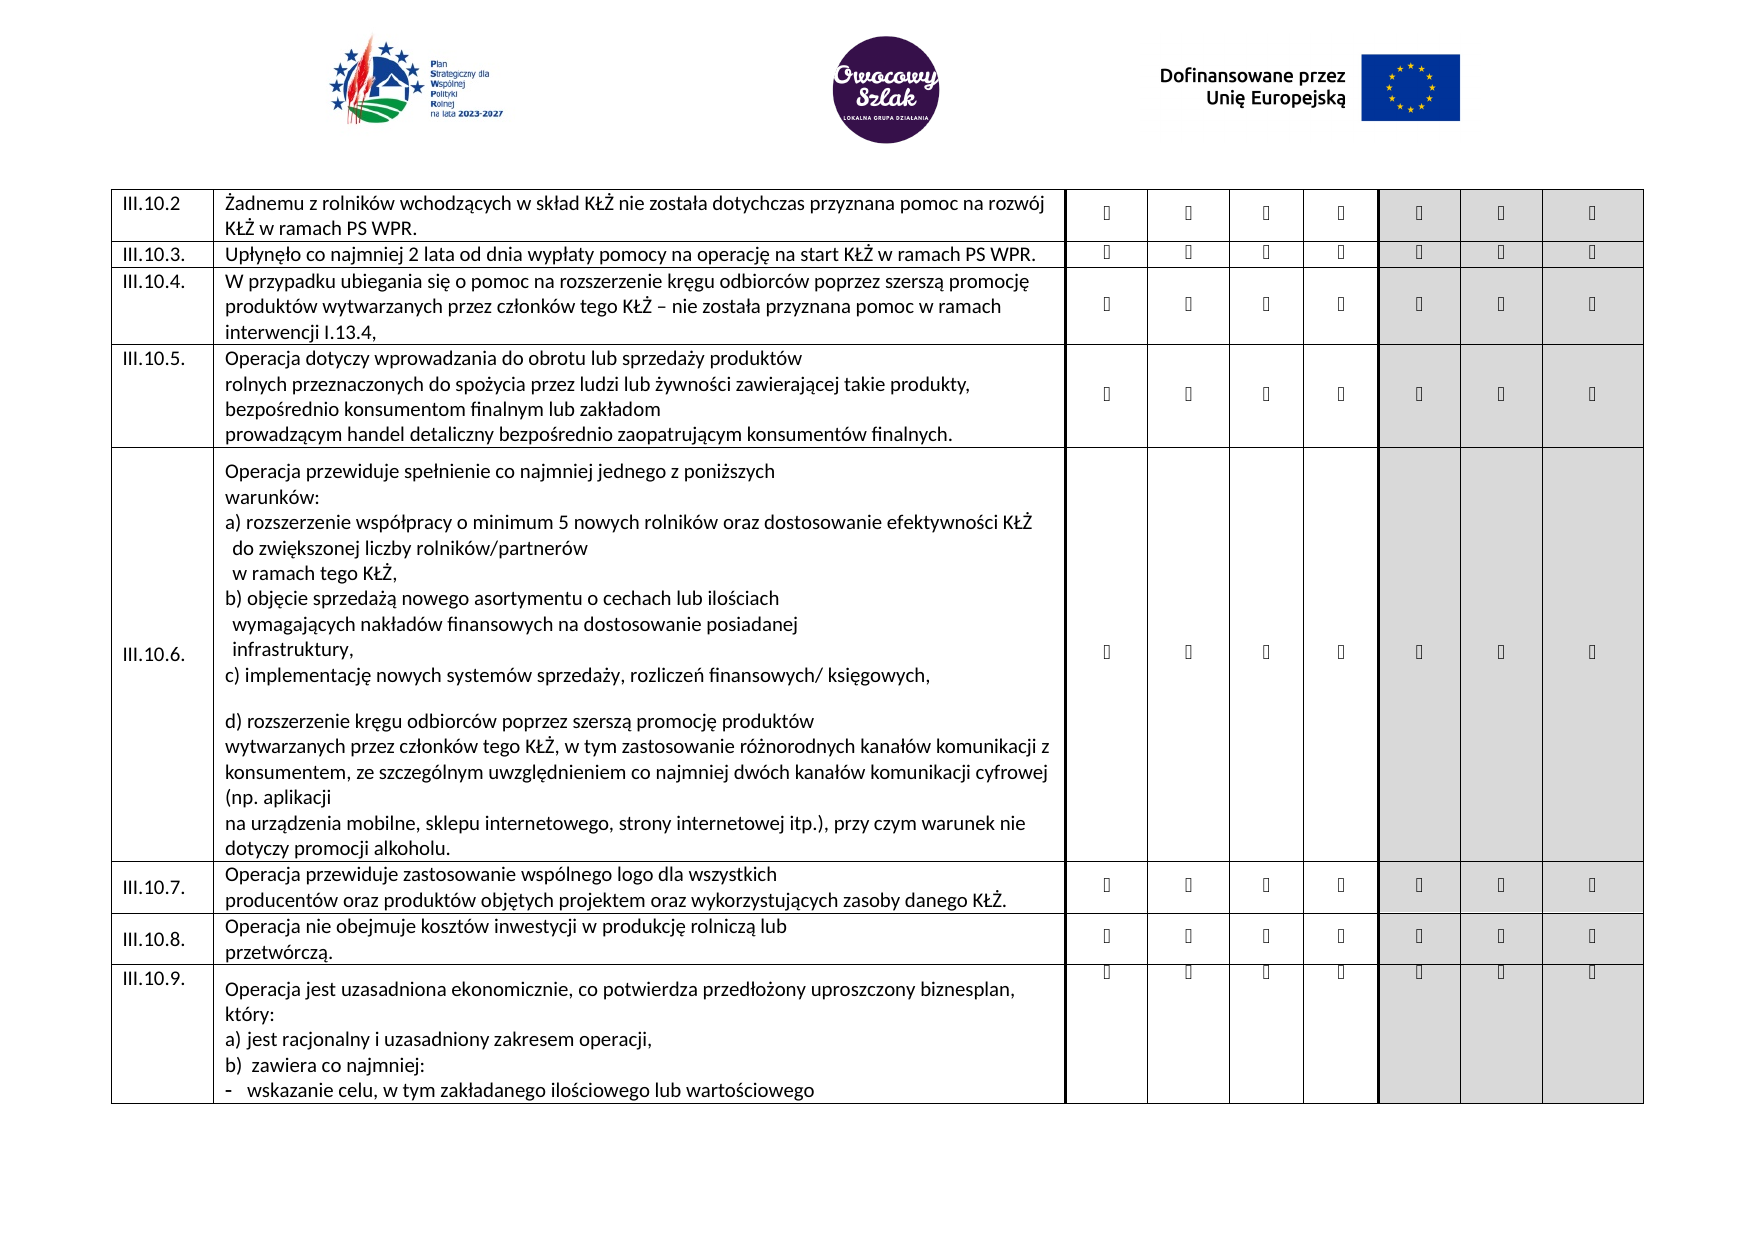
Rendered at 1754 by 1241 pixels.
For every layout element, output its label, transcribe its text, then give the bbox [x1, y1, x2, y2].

table_cell [1380, 268, 1460, 344]
table_cell [1380, 242, 1460, 267]
table_cell [1461, 190, 1542, 241]
table_cell W przypadku ubiegania się o pomoc na rozszerzenie kręgu odbiorców poprzez szerszą promocję produktów wytwarzanych przez członków tego KŁŻ – nie została przyznana pomoc w ramach interwencji I.13.4, [214, 268, 1064, 344]
table_cell III.10.7. [112, 862, 213, 912]
table_cell [1380, 862, 1460, 912]
table_cell Upłynęło co najmniej 2 lata od dnia wypłaty pomocy na operację na start KŁŻ w ramach PS WPR. [214, 242, 1064, 267]
table_cell [1230, 862, 1303, 912]
table_cell [1067, 242, 1147, 267]
table_cell [1461, 914, 1542, 964]
table_cell III.10.9. [112, 965, 213, 1103]
table_cell [1148, 862, 1229, 912]
table_cell [1148, 242, 1229, 267]
table_cell [1543, 190, 1643, 241]
table_cell [1067, 190, 1147, 241]
table_cell III.10.8. [112, 914, 213, 964]
table_cell [1304, 914, 1377, 964]
table_cell [1230, 914, 1303, 964]
table_cell [1148, 448, 1229, 861]
table_cell [1543, 345, 1643, 447]
table_cell III.10.2 [112, 190, 213, 241]
table_cell [1067, 268, 1147, 344]
table_cell III.10.3. [112, 242, 213, 267]
table_cell [1148, 914, 1229, 964]
table_cell [1543, 242, 1643, 267]
table_cell [1148, 268, 1229, 344]
table_cell [1148, 345, 1229, 447]
table_cell [1304, 862, 1377, 912]
table_cell [1230, 190, 1303, 241]
table_cell [1230, 242, 1303, 267]
table_cell III.10.6. [112, 448, 213, 861]
table_cell [1304, 345, 1377, 447]
table_cell [1543, 862, 1643, 912]
table_cell [1543, 914, 1643, 964]
table_cell [1543, 448, 1643, 861]
table_cell [1461, 242, 1542, 267]
table_cell [1461, 965, 1542, 1103]
table_cell Operacja przewiduje spełnienie co najmniej jednego z poniższych warunków: a) rozszerzenie współpracy o minimum 5 nowych rolników oraz dostosowanie efektywności KŁŻ do zwiększonej liczby rolników/partnerów w ramach tego KŁŻ, b) objęcie sprzedażą nowego asortymentu o cechach lub ilościach wymagających nakładów finansowych na dostosowanie posiadanej infrastruktury, c) implementację nowych systemów sprzedaży, rozliczeń finansowych/ księgowych, d) rozszerzenie kręgu odbiorców poprzez szerszą promocję produktów wytwarzanych przez członków tego KŁŻ, w tym zastosowanie różnorodnych kanałów komunikacji z konsumentem, ze szczególnym uwzględnieniem co najmniej dwóch kanałów komunikacji cyfrowej (np. aplikacji na urządzenia mobilne, sklepu internetowego, strony internetowej itp.), przy czym warunek nie dotyczy promocji alkoholu. [214, 448, 1064, 861]
picture [818, 23, 953, 158]
table_cell [1380, 965, 1460, 1103]
table_cell [1148, 965, 1229, 1103]
table_cell [1230, 965, 1303, 1103]
table_cell [1380, 448, 1460, 861]
picture [267, 19, 560, 143]
table_cell [1230, 448, 1303, 861]
table_cell [1304, 448, 1377, 861]
table_cell [1067, 914, 1147, 964]
table_cell [1380, 190, 1460, 241]
table_cell [1380, 914, 1460, 964]
table_cell [1543, 965, 1643, 1103]
table_cell [1461, 448, 1542, 861]
table_cell [1067, 448, 1147, 861]
table_cell [1461, 862, 1542, 912]
table_cell [1067, 345, 1147, 447]
table_cell [1067, 862, 1147, 912]
table_cell [1380, 345, 1460, 447]
table_cell III.10.5. [112, 345, 213, 447]
table_cell [1304, 190, 1377, 241]
table_cell [1304, 242, 1377, 267]
table_cell [1067, 965, 1147, 1103]
table_cell III.10.4. [112, 268, 213, 344]
table_cell Operacja nie obejmuje kosztów inwestycji w produkcję rolniczą lub przetwórczą. [214, 914, 1064, 964]
table_cell [1230, 268, 1303, 344]
table_cell [1304, 965, 1377, 1103]
table_cell [1230, 345, 1303, 447]
table_cell Operacja dotyczy wprowadzania do obrotu lub sprzedaży produktów rolnych przeznaczonych do spożycia przez ludzi lub żywności zawierającej takie produkty, bezpośrednio konsumentom finalnym lub zakładom prowadzącym handel detaliczny bezpośrednio zaopatrującym konsumentów finalnych. [214, 345, 1064, 447]
table_cell [1461, 345, 1542, 447]
table_cell Operacja przewiduje zastosowanie wspólnego logo dla wszystkich producentów oraz produktów objętych projektem oraz wykorzystujących zasoby danego KŁŻ. [214, 862, 1064, 912]
table_cell [1461, 268, 1542, 344]
table_cell [1543, 268, 1643, 344]
table_cell [1148, 190, 1229, 241]
table_cell Żadnemu z rolników wchodzących w skład KŁŻ nie została dotychczas przyznana pomoc na rozwój KŁŻ w ramach PS WPR. [214, 190, 1064, 241]
table_cell [1304, 268, 1377, 344]
picture [1139, 33, 1482, 143]
